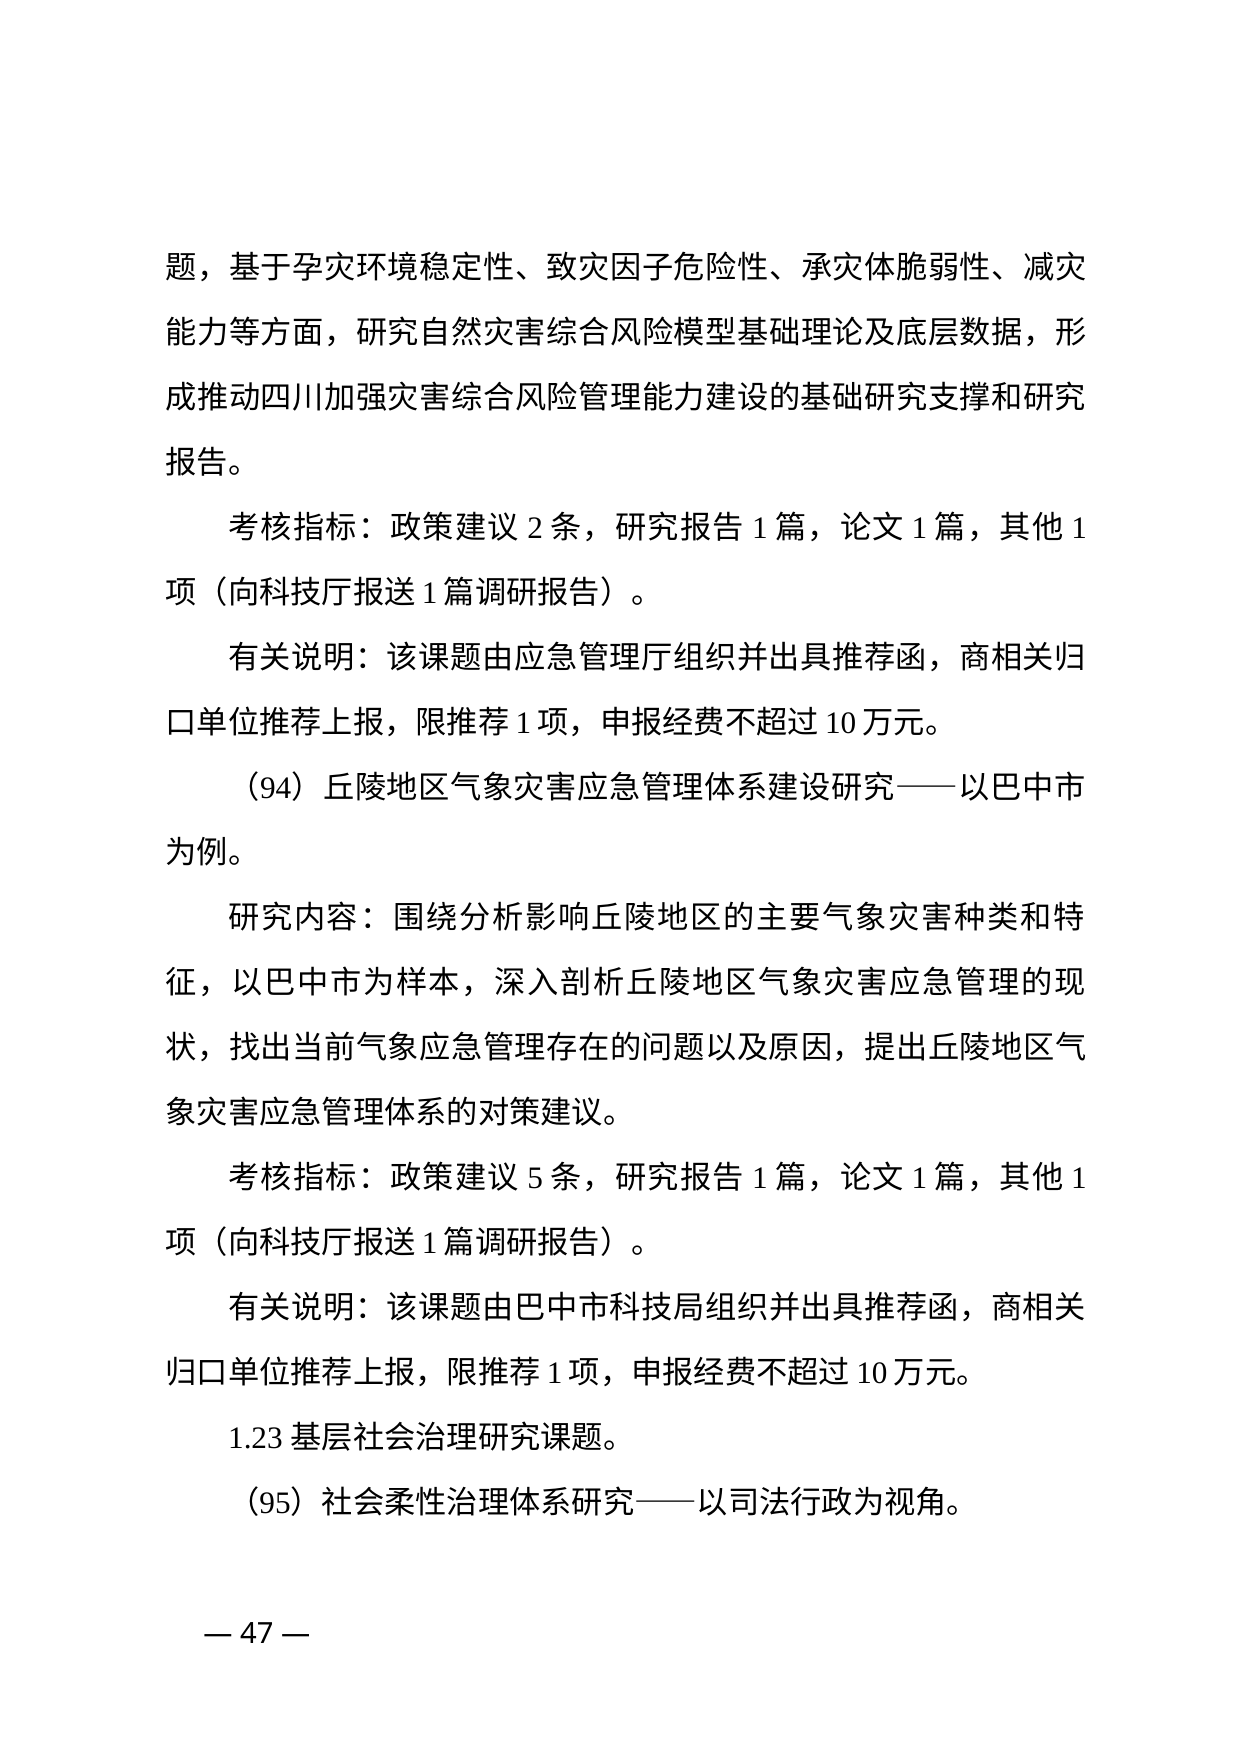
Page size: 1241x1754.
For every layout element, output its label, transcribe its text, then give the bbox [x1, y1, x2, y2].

text 考核指标：政策建议2条，研究报告1篇，论文1篇，其他1项（向科技厅报送1篇调研报告）。 [165, 493, 1087, 623]
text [165, 233, 1087, 493]
text 考核指标：政策建议5条，研究报告1篇，论文1篇，其他1项（向科技厅报送1篇调研报告）。 [165, 1143, 1087, 1273]
text 有关说明：该课题由应急管理厅组织并出具推荐函，商相关归口单位推荐上报，限推荐1项，申报经费不超过10万元。 [165, 623, 1087, 753]
text （94）丘陵地区气象灾害应急管理体系建设研究——以巴中市为例。 [165, 753, 1087, 883]
text （95）社会柔性治理体系研究——以司法行政为视角。 [165, 1468, 1087, 1533]
text 1.23 基层社会治理研究课题。 [165, 1403, 1087, 1468]
text 有关说明：该课题由巴中市科技局组织并出具推荐函，商相关归口单位推荐上报，限推荐1项，申报经费不超过10万元。 [165, 1273, 1087, 1403]
text 研究内容：围绕分析影响丘陵地区的主要气象灾害种类和特征，以巴中市为样本，深入剖析丘陵地区气象灾害应急管理的现状，找出当前气象应急管理存在的问题以及原因，提出丘陵地区气象灾害应急管理体系的对策建议。 [165, 883, 1087, 1143]
